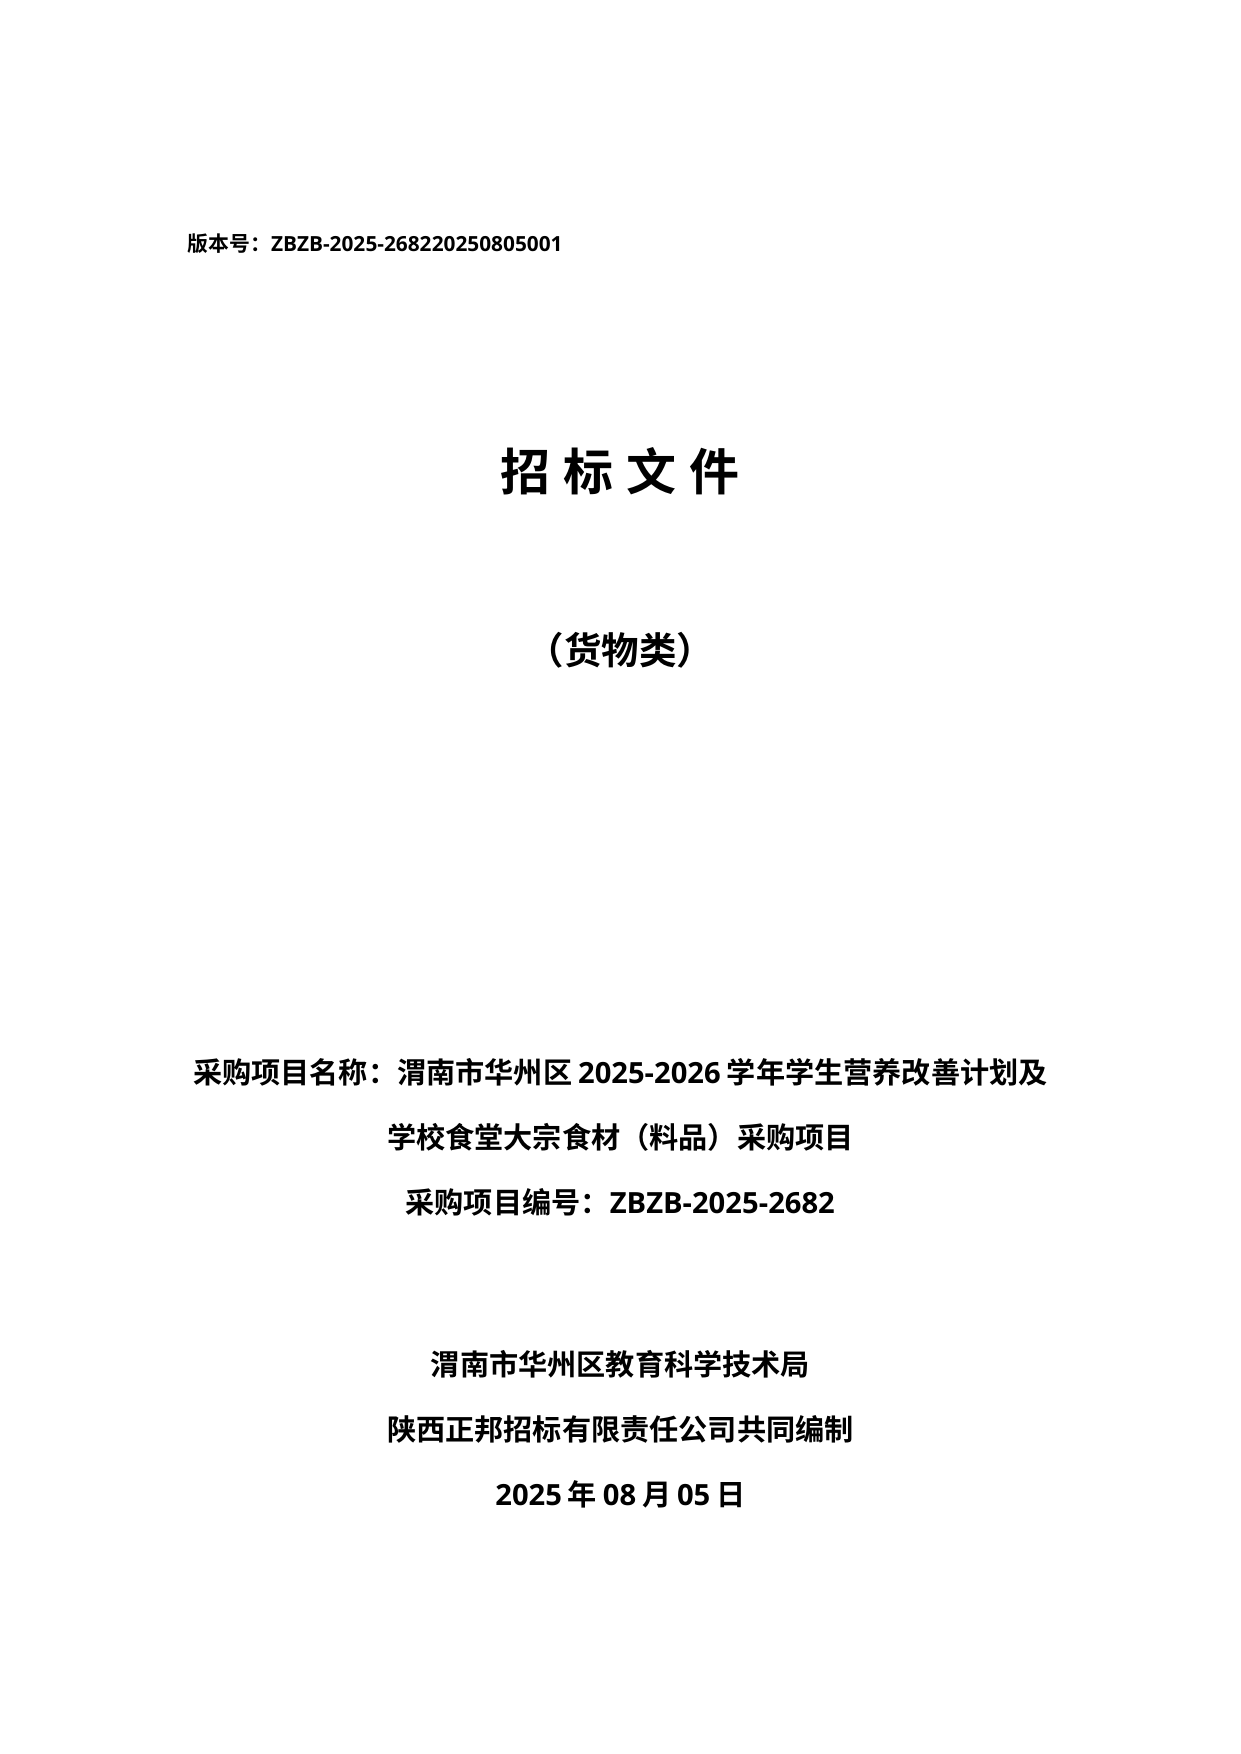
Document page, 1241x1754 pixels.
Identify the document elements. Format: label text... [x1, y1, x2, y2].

text 版本号：ZBZB-2025-268220250805001 [187, 227, 1053, 422]
text 2025年08月05日 [187, 1462, 1053, 1527]
text 招 标 文 件 [187, 422, 1053, 617]
text （货物类） [187, 617, 1053, 1039]
text 采购项目编号：ZBZB-2025-2682 [187, 1169, 1053, 1332]
text 采购项目名称：渭南市华州区2025-2026学年学生营养改善计划及学校食堂大宗食材（料品）采购项目 [187, 1039, 1053, 1169]
text 渭南市华州区教育科学技术局 [187, 1332, 1053, 1397]
text 陕西正邦招标有限责任公司共同编制 [187, 1397, 1053, 1462]
